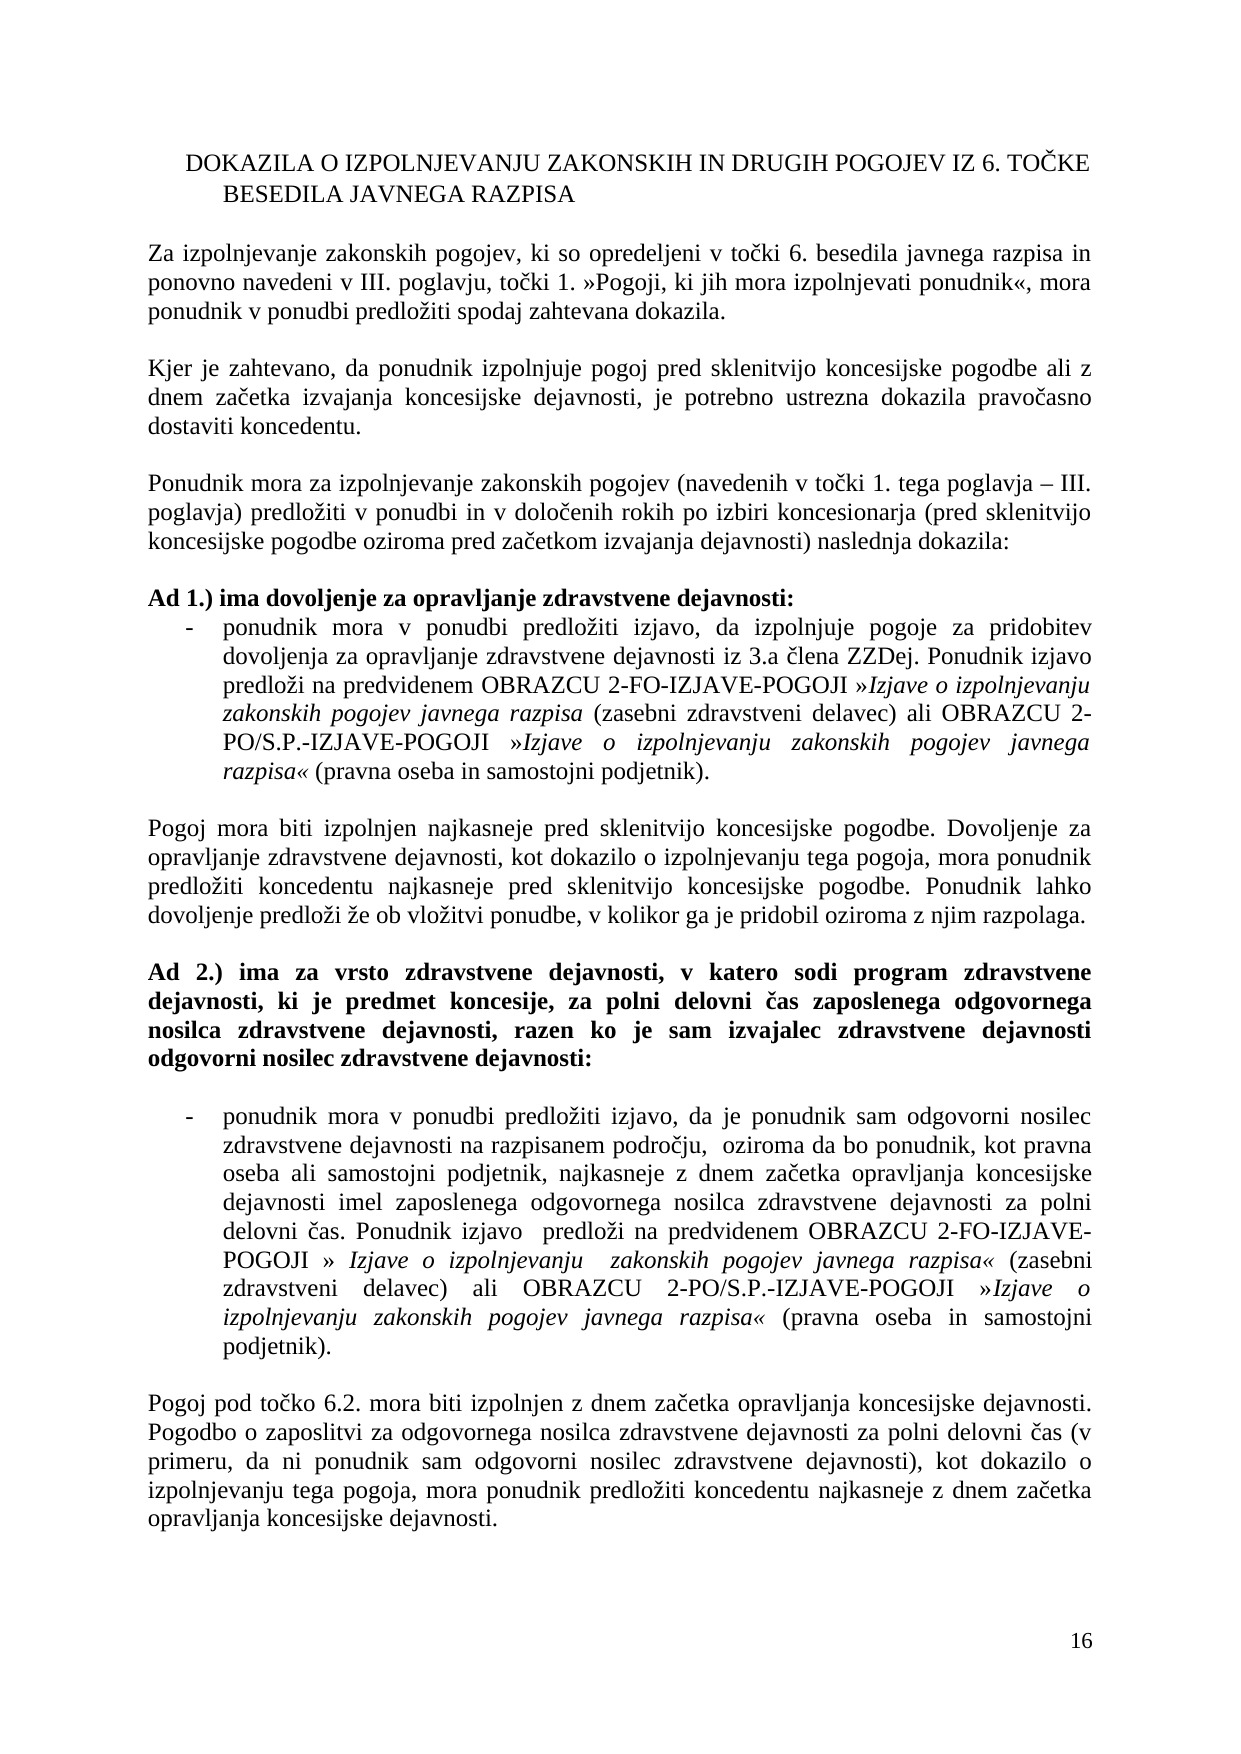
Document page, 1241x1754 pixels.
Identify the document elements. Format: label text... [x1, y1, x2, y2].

list ponudnik mora v ponudbi predložiti izjavo, da je ponudnik sam odgovorni nosilec zdravstvene dejavnosti na razpisanem področju, oziroma da bo ponudnik, kot pravna oseba ali samostojni podjetnik, najkasneje z dnem začetka opravljanja koncesijske dejavnosti imel zaposlenega odgovornega nosilca zdravstvene dejavnosti za polni delovni čas. Ponudnik izjavo predloži na predvidenem OBRAZCU 2-FO-IZJAVE-POGOJI » Izjave o izpolnjevanju zakonskih pogojev javnega razpisa« (zasebni zdravstveni delavec) ali OBRAZCU 2-PO/S.P.-IZJAVE-POGOJI »Izjave o izpolnjevanju zakonskih pogojev javnega razpisa« (pravna oseba in samostojni podjetnik). [185, 1101, 1093, 1360]
text Ad 2.) ima za vrsto zdravstvene dejavnosti, v katero sodi program zdravstvene dejavnosti, ki je predmet koncesije, za polni delovni čas zaposlenega odgovornega nosilca zdravstvene dejavnosti, razen ko je sam izvajalec zdravstvene dejavnosti odgovorni nosilec zdravstvene dejavnosti: [148, 957, 1093, 1072]
text Ponudnik mora za izpolnjevanje zakonskih pogojev (navedenih v točki 1. tega poglavja – III. poglavja) predložiti v ponudbi in v določenih rokih po izbiri koncesionarja (pred sklenitvijo koncesijske pogodbe oziroma pred začetkom izvajanja dejavnosti) naslednja dokazila: [148, 468, 1093, 555]
text Pogoj mora biti izpolnjen najkasneje pred sklenitvijo koncesijske pogodbe. Dovoljenje za opravljanje zdravstvene dejavnosti, kot dokazilo o izpolnjevanju tega pogoja, mora ponudnik predložiti koncedentu najkasneje pred sklenitvijo koncesijske pogodbe. Ponudnik lahko dovoljenje predloži že ob vložitvi ponudbe, v kolikor ga je pridobil oziroma z njim razpolaga. [148, 813, 1093, 928]
text DOKAZILA O IZPOLNJEVANJU ZAKONSKIH IN DRUGIH POGOJEV IZ 6. TOČKE BESEDILA JAVNEGA RAZPISA [185, 148, 1093, 207]
list ponudnik mora v ponudbi predložiti izjavo, da izpolnjuje pogoje za pridobitev dovoljenja za opravljanje zdravstvene dejavnosti iz 3.a člena ZZDej. Ponudnik izjavo predloži na predvidenem OBRAZCU 2-FO-IZJAVE-POGOJI »Izjave o izpolnjevanju zakonskih pogojev javnega razpisa (zasebni zdravstveni delavec) ali OBRAZCU 2-PO/S.P.-IZJAVE-POGOJI »Izjave o izpolnjevanju zakonskih pogojev javnega razpisa« (pravna oseba in samostojni podjetnik). [185, 612, 1093, 785]
text Kjer je zahtevano, da ponudnik izpolnjuje pogoj pred sklenitvijo koncesijske pogodbe ali z dnem začetka izvajanja koncesijske dejavnosti, je potrebno ustrezna dokazila pravočasno dostaviti koncedentu. [148, 353, 1093, 440]
text Ad 1.) ima dovoljenje za opravljanje zdravstvene dejavnosti: [148, 583, 1093, 612]
text Za izpolnjevanje zakonskih pogojev, ki so opredeljeni v točki 6. besedila javnega razpisa in ponovno navedeni v III. poglavju, točki 1. »Pogoji, ki jih mora izpolnjevati ponudnik«, mora ponudnik v ponudbi predložiti spodaj zahtevana dokazila. [148, 238, 1093, 325]
text Pogoj pod točko 6.2. mora biti izpolnjen z dnem začetka opravljanja koncesijske dejavnosti. Pogodbo o zaposlitvi za odgovornega nosilca zdravstvene dejavnosti za polni delovni čas (v primeru, da ni ponudnik sam odgovorni nosilec zdravstvene dejavnosti), kot dokazilo o izpolnjevanju tega pogoja, mora ponudnik predložiti koncedentu najkasneje z dnem začetka opravljanja koncesijske dejavnosti. [148, 1388, 1093, 1532]
